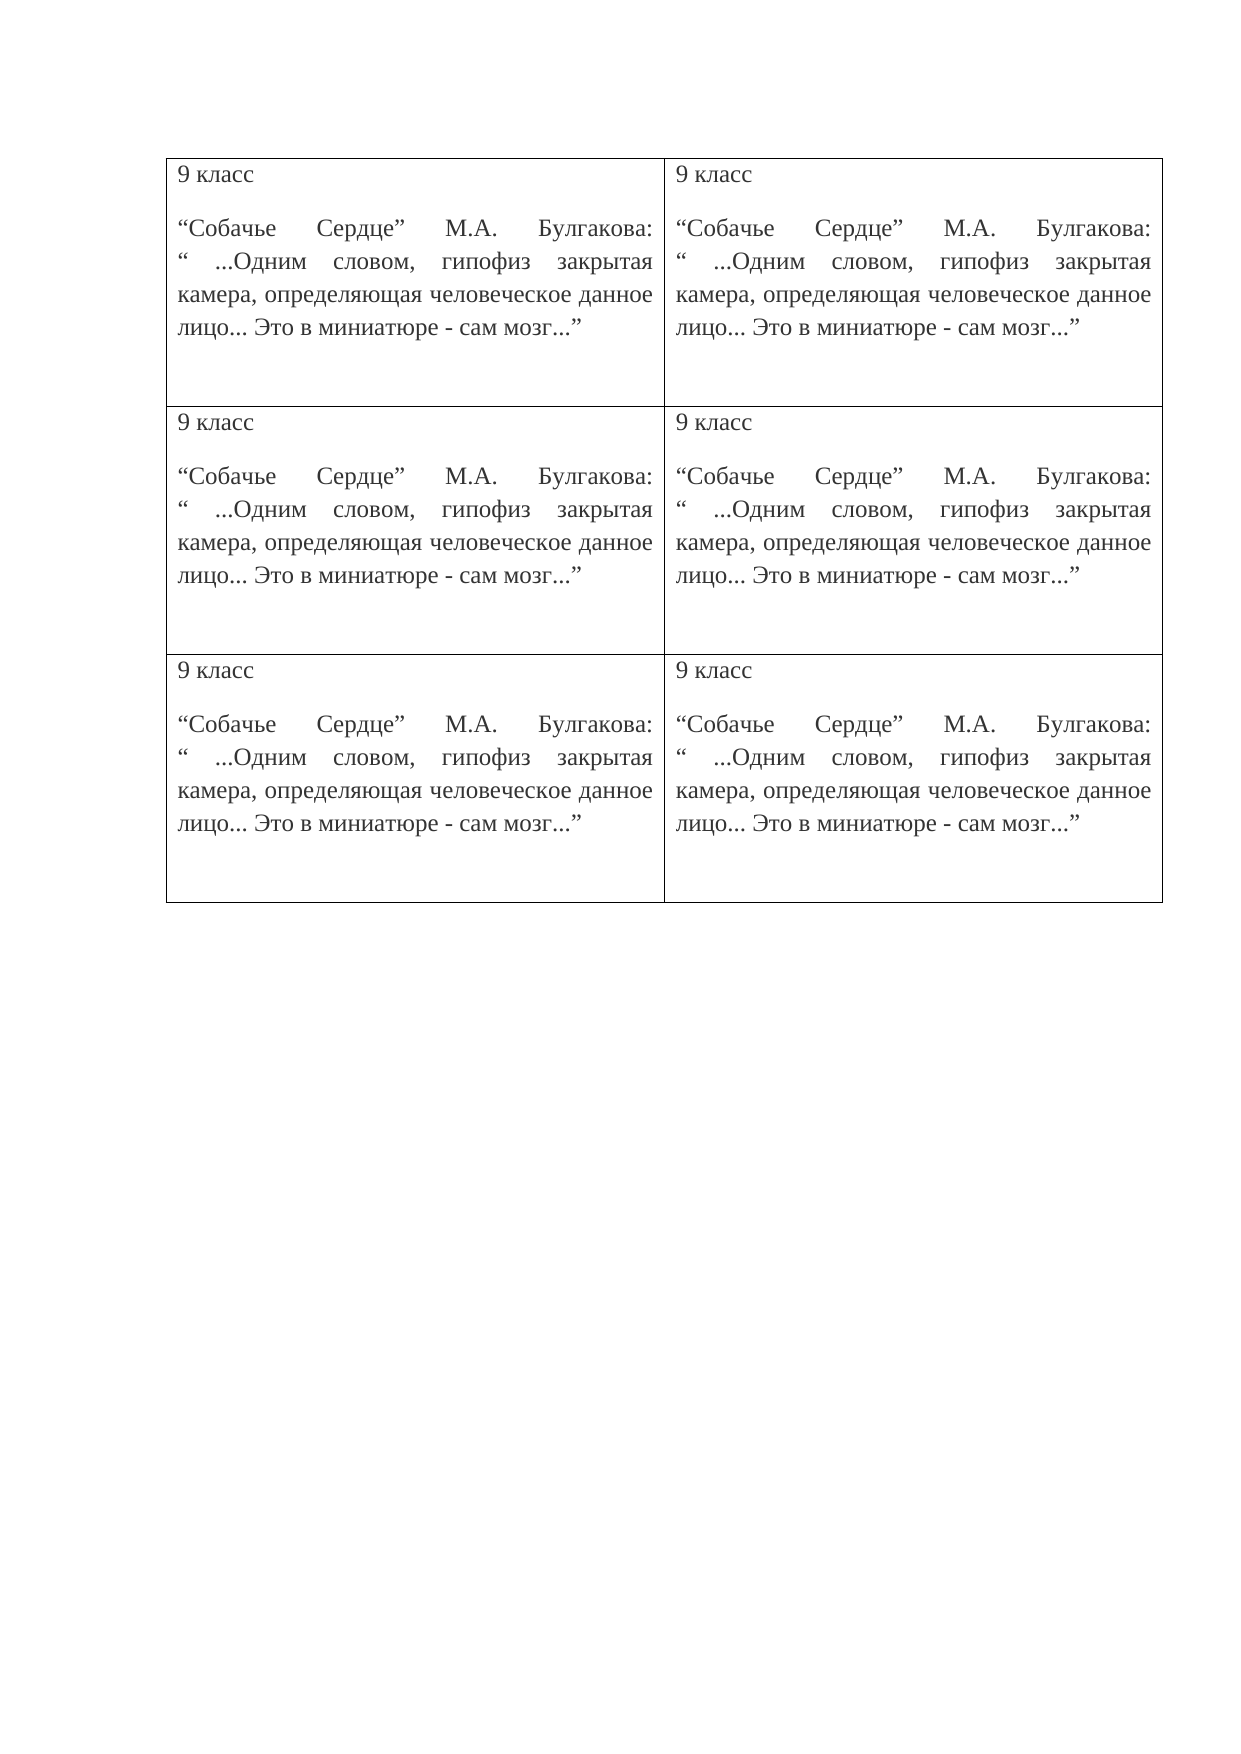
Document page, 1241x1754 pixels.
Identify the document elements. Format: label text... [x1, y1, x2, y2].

table_cell 9 класс “Собачье Сердце” М.А. Булгакова: “ ...Одним словом, гипофиз закрытая камера, определяющая человеческое данное лицо... Это в миниатюре - сам мозг...” [167, 655, 664, 902]
table_cell 9 класс “Собачье Сердце” М.А. Булгакова: “ ...Одним словом, гипофиз закрытая камера, определяющая человеческое данное лицо... Это в миниатюре - сам мозг...” [665, 655, 1162, 902]
table_cell 9 класс “Собачье Сердце” М.А. Булгакова: “ ...Одним словом, гипофиз закрытая камера, определяющая человеческое данное лицо... Это в миниатюре - сам мозг...” [167, 407, 664, 654]
table_header 9 класс “Собачье Сердце” М.А. Булгакова: “ ...Одним словом, гипофиз закрытая камера, определяющая человеческое данное лицо... Это в миниатюре - сам мозг...” [665, 159, 1162, 406]
table_header 9 класс “Собачье Сердце” М.А. Булгакова: “ ...Одним словом, гипофиз закрытая камера, определяющая человеческое данное лицо... Это в миниатюре - сам мозг...” [167, 159, 664, 406]
table_cell 9 класс “Собачье Сердце” М.А. Булгакова: “ ...Одним словом, гипофиз закрытая камера, определяющая человеческое данное лицо... Это в миниатюре - сам мозг...” [665, 407, 1162, 654]
